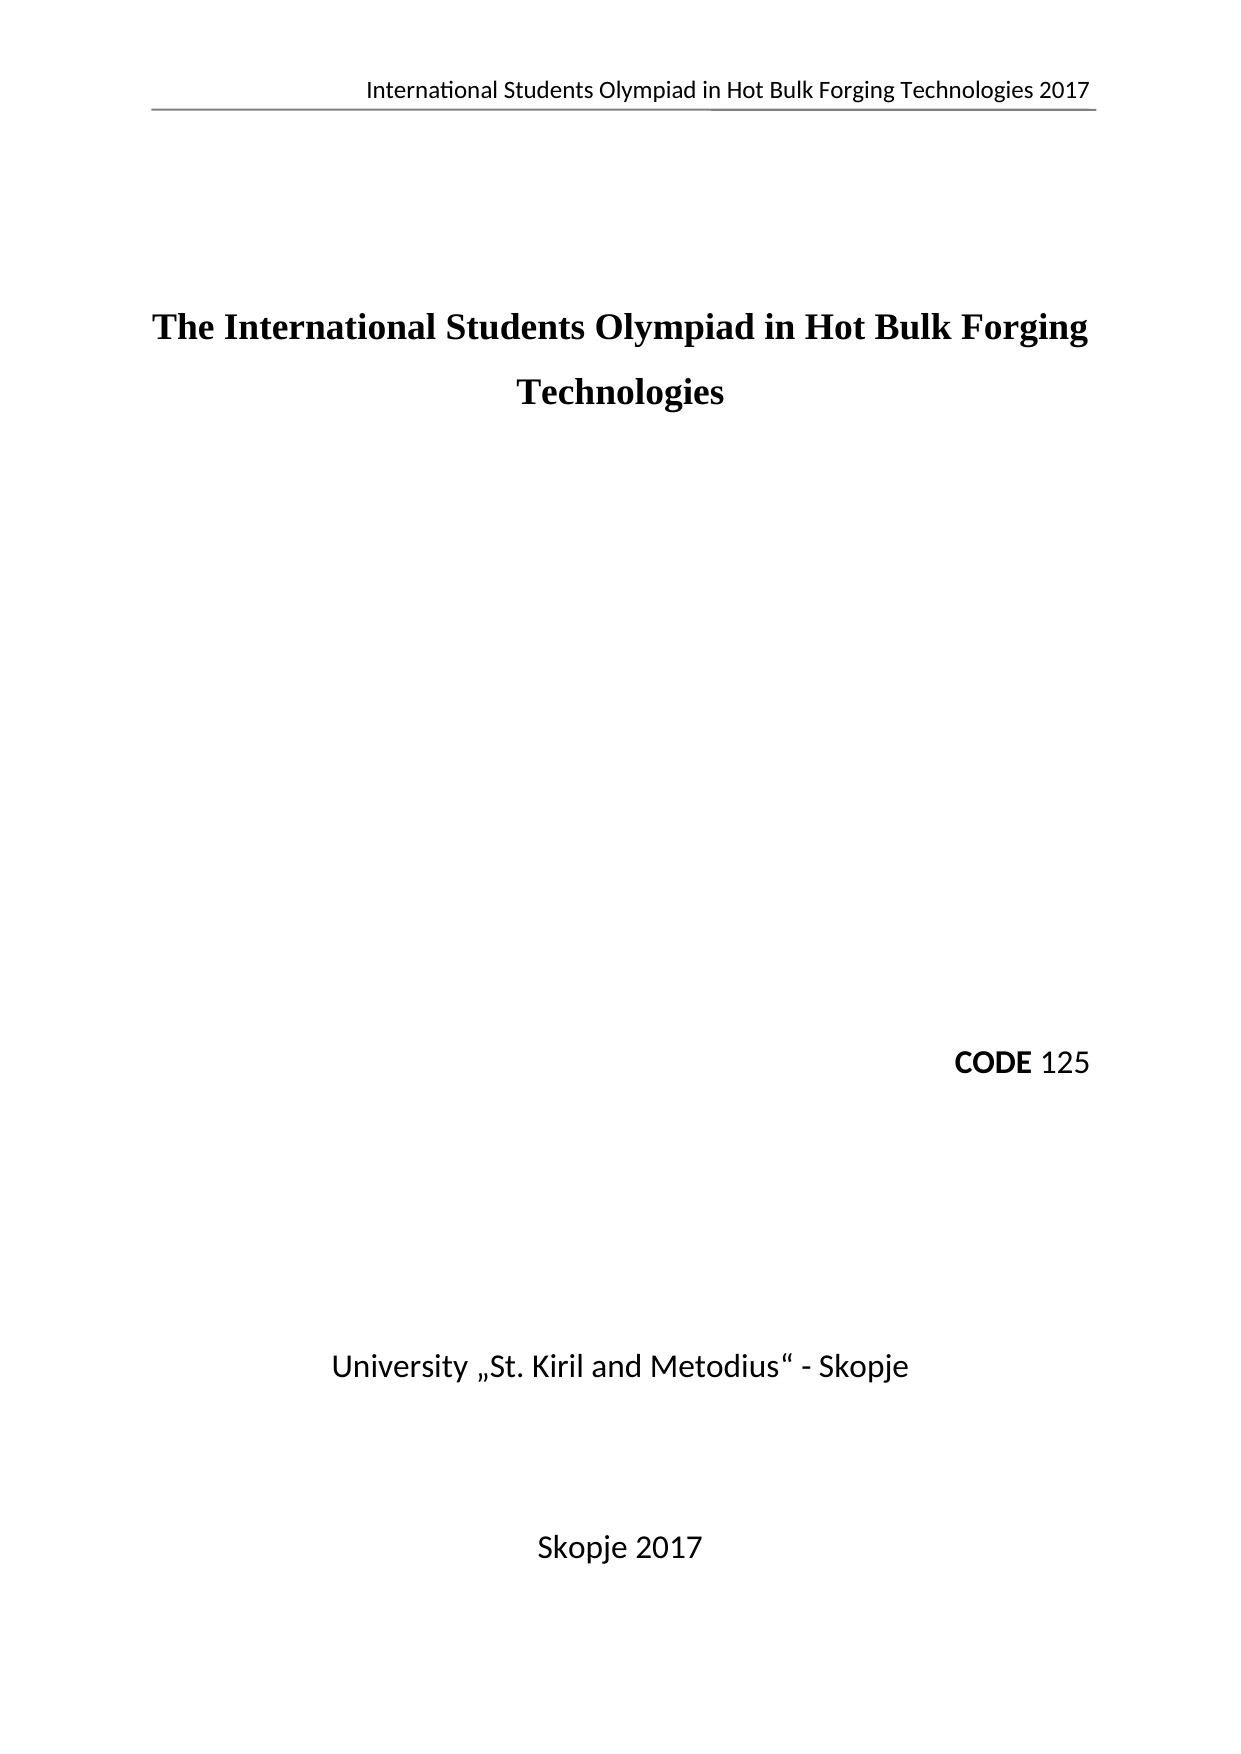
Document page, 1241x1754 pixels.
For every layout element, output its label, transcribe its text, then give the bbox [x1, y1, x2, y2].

text Skopje 2017 [150, 1526, 1090, 1567]
text The International Students Olympiad in Hot Bulk Forging Technologies [150, 304, 1090, 412]
text CODE 125 [150, 1041, 1090, 1082]
text University „St. Kiril and Metodius“ - Skopje [150, 1344, 1090, 1385]
